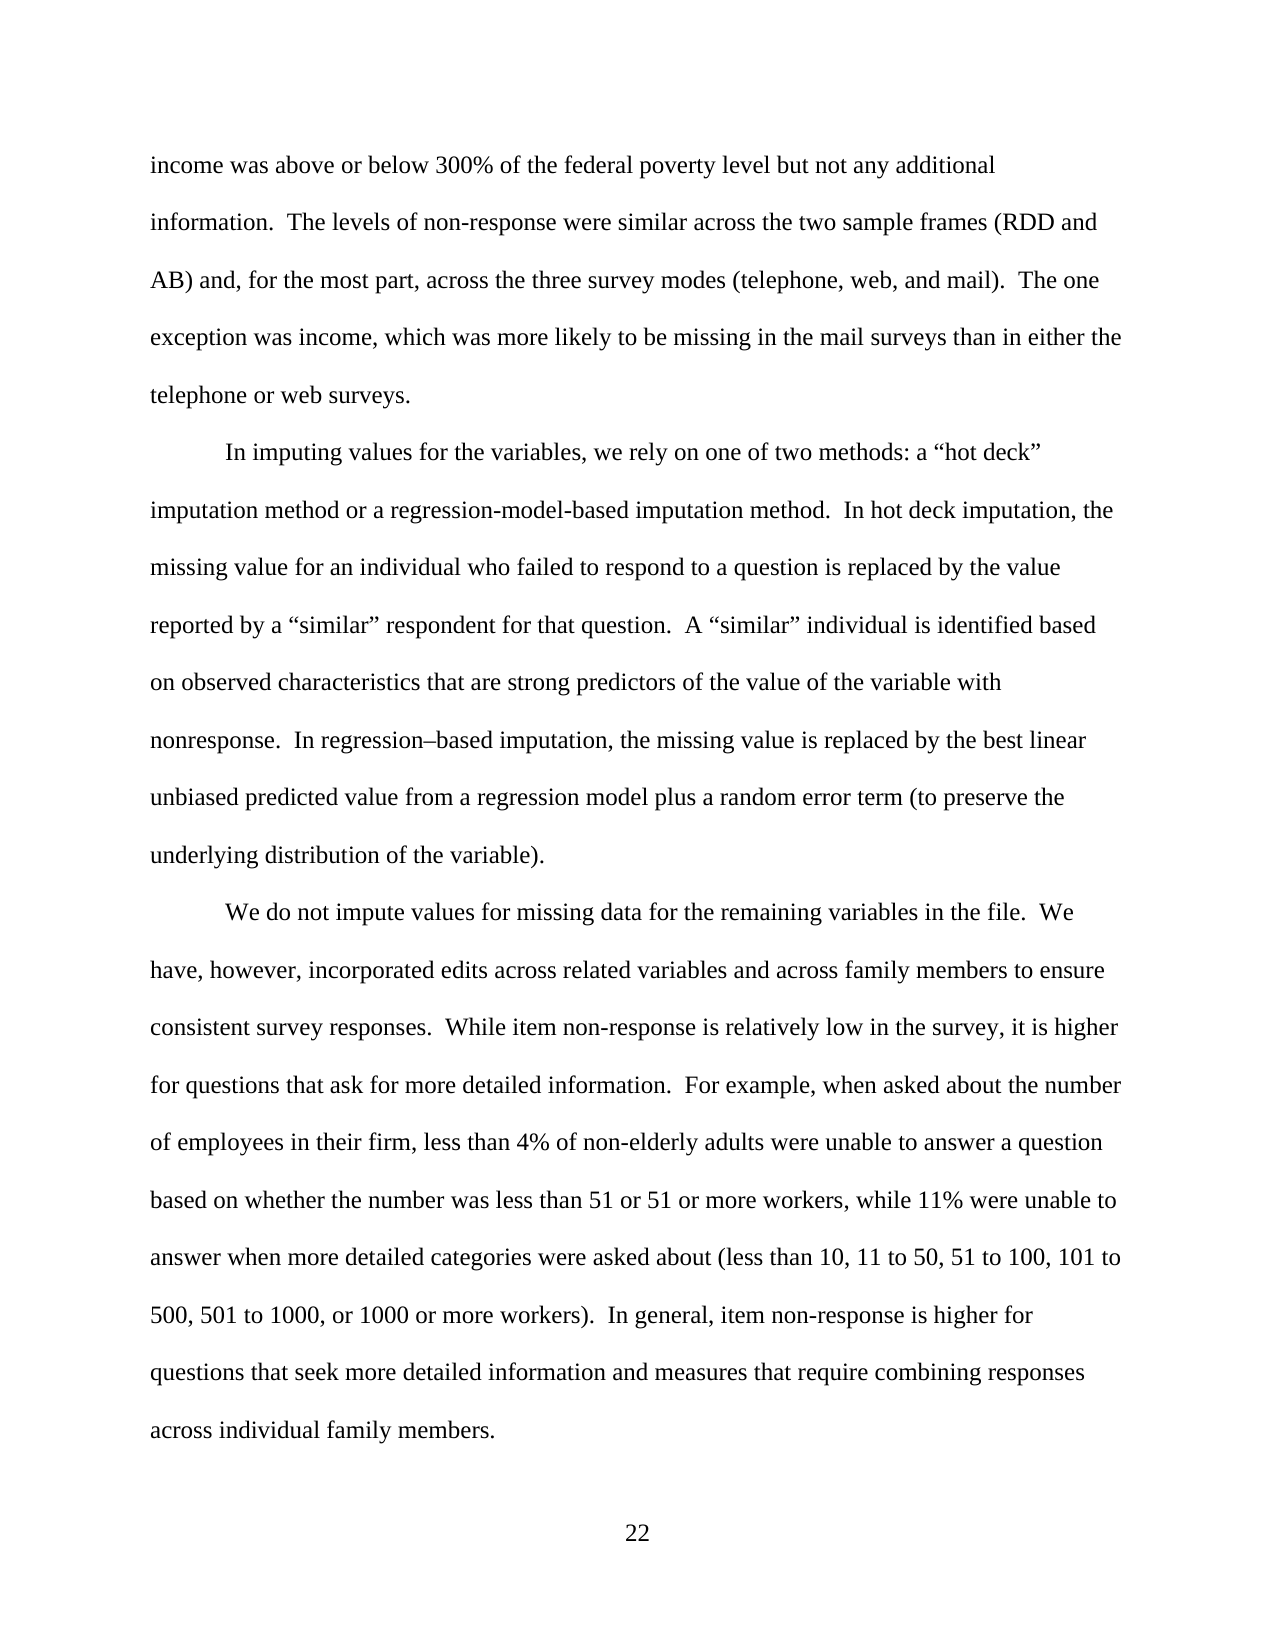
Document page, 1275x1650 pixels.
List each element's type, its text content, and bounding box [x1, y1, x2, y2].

text We do not impute values for missing data for the remaining variables in the file. We have, however, incorporated edits across related variables and across family members to ensure consistent survey responses. While item non-response is relatively low in the survey, it is higher for questions that ask for more detailed information. For example, when asked about the number of employees in their firm, less than 4% of non-elderly adults were unable to answer a question based on whether the number was less than 51 or 51 or more workers, while 11% were unable to answer when more detailed categories were asked about (less than 10, 11 to 50, 51 to 100, 101 to 500, 501 to 1000, or 1000 or more workers). In general, item non-response is higher for questions that seek more detailed information and measures that require combining responses across individual family members. [150, 897, 1125, 1444]
text In imputing values for the variables, we rely on one of two methods: a “hot deck” imputation method or a regression-model-based imputation method. In hot deck imputation, the missing value for an individual who failed to respond to a question is replaced by the value reported by a “similar” respondent for that question. A “similar” individual is identified based on observed characteristics that are strong predictors of the value of the variable with nonresponse. In regression–based imputation, the missing value is replaced by the best linear unbiased predicted value from a regression model plus a random error term (to preserve the underlying distribution of the variable). [150, 437, 1125, 869]
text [150, 150, 1125, 409]
